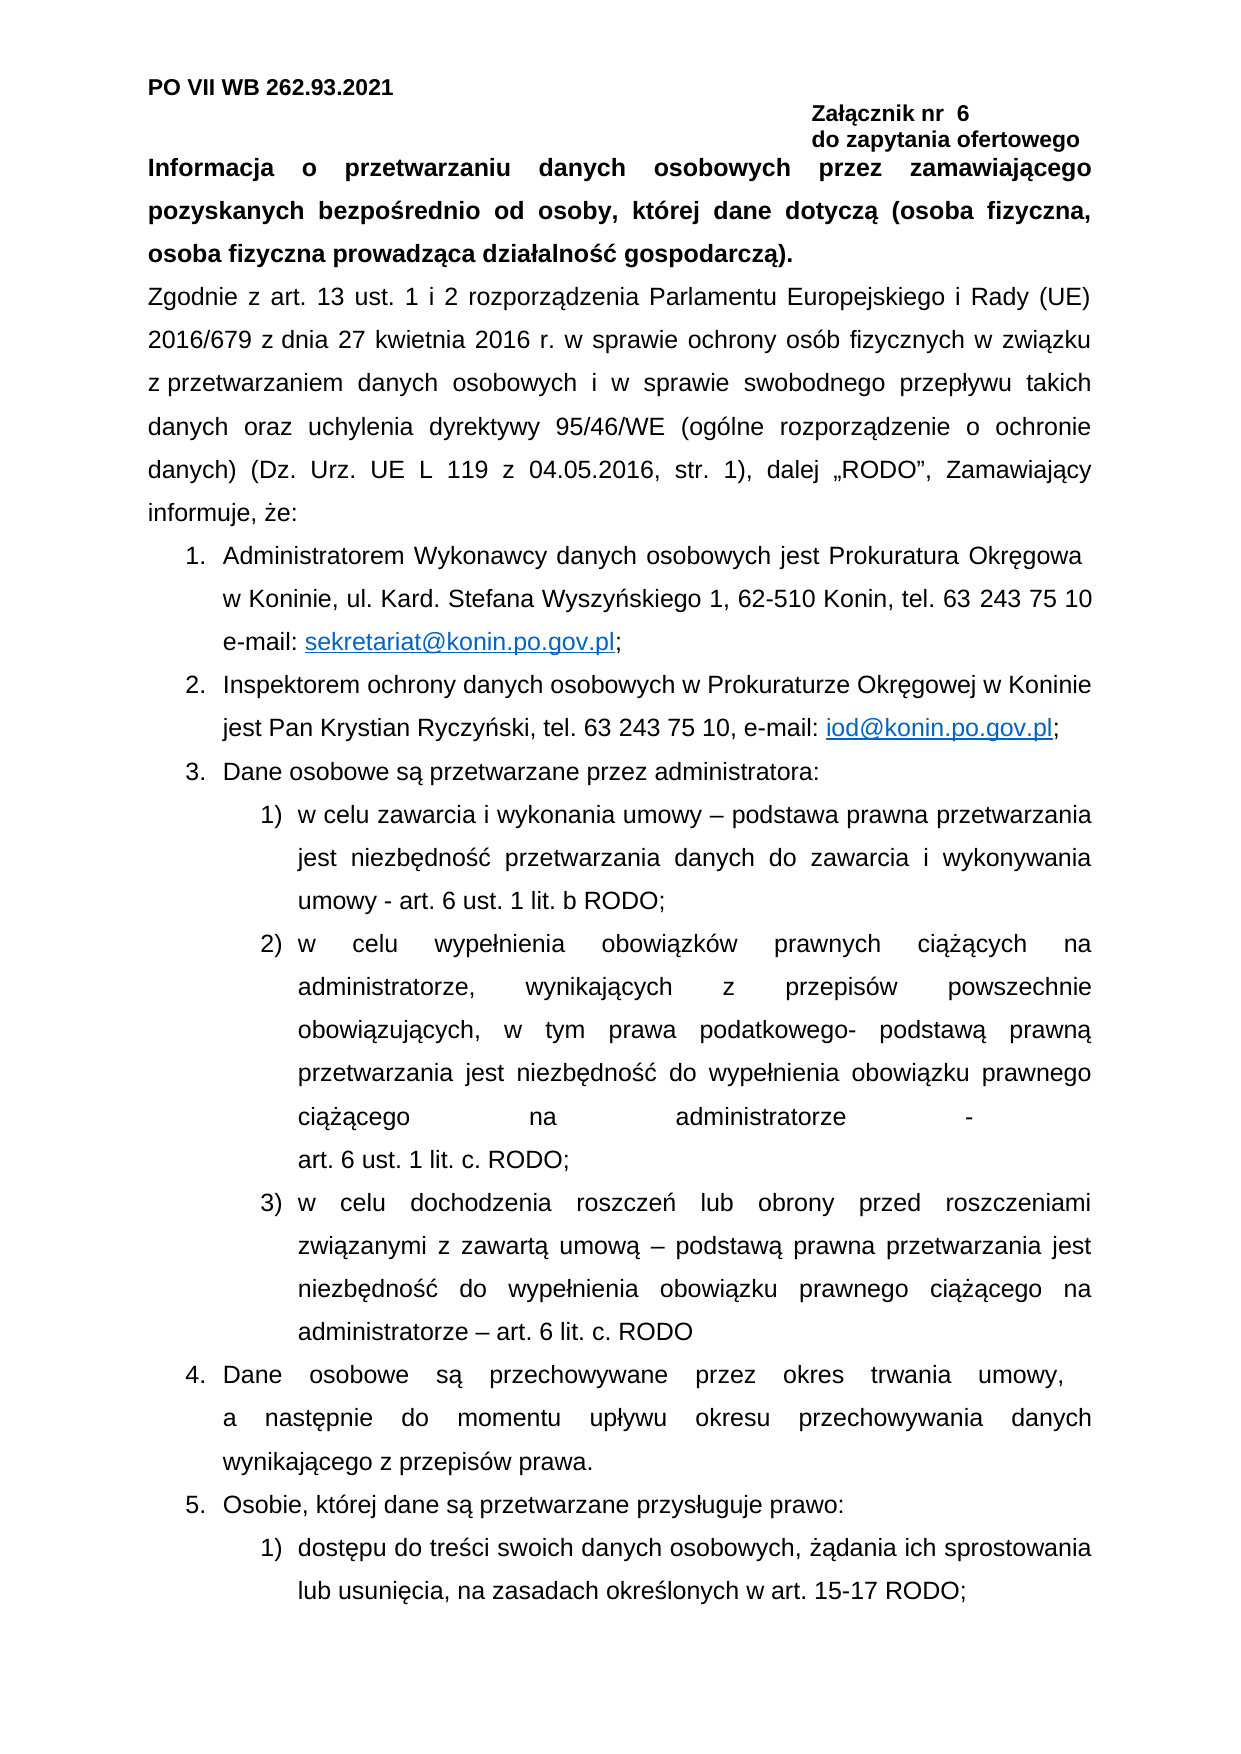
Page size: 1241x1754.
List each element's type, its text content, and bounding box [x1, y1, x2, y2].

list w celu zawarcia i wykonania umowy – podstawa prawna przetwarzania jest niezbędność przetwarzania danych do zawarcia i wykonywania umowy - art. 6 ust. 1 lit. b RODO; [260, 800, 1093, 915]
list Dane osobowe są przetwarzane przez administratora: [185, 757, 1093, 785]
list w celu wypełnienia obowiązków prawnych ciążących na administratorze, wynikających z przepisów powszechnie obowiązujących, w tym prawa podatkowego- podstawą prawną przetwarzania jest niezbędność do wypełnienia obowiązku prawnego ciążącego na administratorze - art. 6 ust. 1 lit. c. RODO; [260, 929, 1093, 1173]
list Dane osobowe są przechowywane przez okres trwania umowy, a następnie do momentu upływu okresu przechowywania danych wynikającego z przepisów prawa. [185, 1360, 1093, 1475]
list w celu dochodzenia roszczeń lub obrony przed roszczeniami związanymi z zawartą umową – podstawą prawna przetwarzania jest niezbędność do wypełnienia obowiązku prawnego ciążącego na administratorze – art. 6 lit. c. RODO [260, 1188, 1093, 1346]
list Inspektorem ochrony danych osobowych w Prokuraturze Okręgowej w Koninie jest Pan Krystian Ryczyński, tel. 63 243 75 10, e-mail: iod@konin.po.gov.pl; [185, 670, 1093, 742]
list Administratorem Wykonawcy danych osobowych jest Prokuratura Okręgowa w Koninie, ul. Kard. Stefana Wyszyńskiego 1, 62-510 Konin, tel. 63 243 75 10 e-mail: sekretariat@konin.po.gov.pl; [185, 541, 1093, 656]
text Zgodnie z art. 13 ust. 1 i 2 rozporządzenia Parlamentu Europejskiego i Rady (UE) 2016/679 z dnia 27 kwietnia 2016 r. w sprawie ochrony osób fizycznych w związku z przetwarzaniem danych osobowych i w sprawie swobodnego przepływu takich danych oraz uchylenia dyrektywy 95/46/WE (ogólne rozporządzenie o ochronie danych) (Dz. Urz. UE L 119 z 04.05.2016, str. 1), dalej „RODO”, Zamawiający informuje, że: [148, 282, 1093, 527]
list Osobie, której dane są przetwarzane przysługuje prawo: [185, 1490, 1093, 1518]
list dostępu do treści swoich danych osobowych, żądania ich sprostowania lub usunięcia, na zasadach określonych w art. 15-17 RODO; [260, 1533, 1093, 1605]
text Informacja o przetwarzaniu danych osobowych przez zamawiającego pozyskanych bezpośrednio od osoby, której dane dotyczą (osoba fizyczna, osoba fizyczna prowadząca działalność gospodarczą). [148, 153, 1093, 268]
